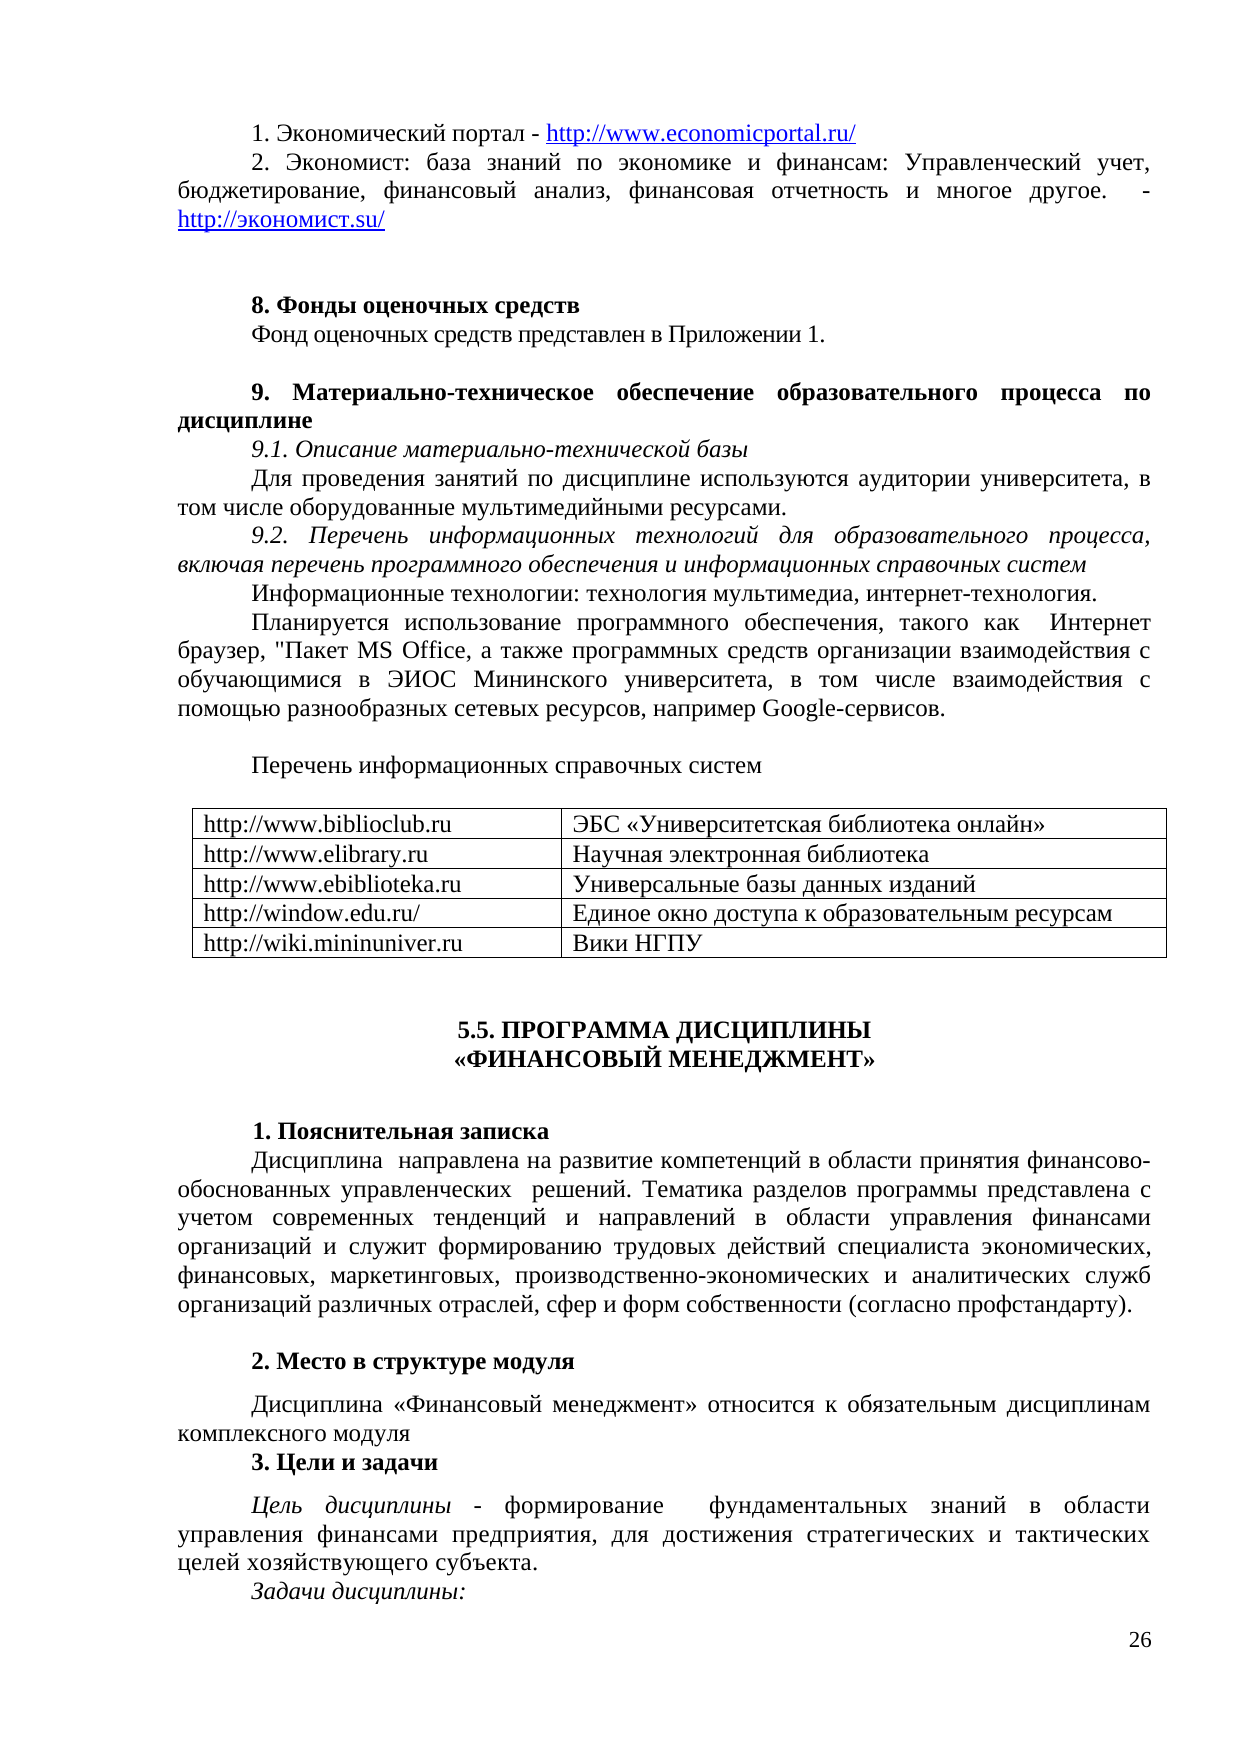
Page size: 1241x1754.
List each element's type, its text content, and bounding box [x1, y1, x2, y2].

text Информационные технологии: технология мультимедиа, интернет-технология. [177, 578, 1152, 607]
text 5.5. ПРОГРАММА ДИСЦИПЛИНЫ [177, 1016, 1152, 1044]
text Для проведения занятий по дисциплине используются аудитории университета, в том числе оборудованные мультимедийными ресурсами. [177, 463, 1152, 521]
text Цель дисциплины - формирование фундаментальных знаний в области управления финансами предприятия, для достижения стратегических и тактических целей хозяйствующего субъекта. [177, 1490, 1152, 1576]
text 1. Пояснительная записка [177, 1116, 1152, 1145]
table_cell http://www.elibrary.ru [193, 839, 561, 868]
text 3. Цели и задачи [177, 1447, 1152, 1476]
text 8. Фонды оценочных средств [177, 291, 1152, 319]
text 1. Экономический портал - http://www.economicportal.ru/ [177, 118, 1152, 147]
text 9.2. Перечень информационных технологий для образовательного процесса, включая перечень программного обеспечения и информационных справочных систем [177, 521, 1152, 578]
table_cell Единое окно доступа к образовательным ресурсам [562, 899, 1166, 927]
table_cell Научная электронная библиотека [562, 839, 1166, 868]
table_cell Вики НГПУ [562, 928, 1166, 957]
text 9. Материально-техническое обеспечение образовательного процесса по дисциплине [177, 377, 1152, 434]
text Задачи дисциплины: [177, 1576, 1152, 1605]
table_cell http://window.edu.ru/ [193, 899, 561, 927]
text 9.1. Описание материально-технической базы [177, 434, 1152, 463]
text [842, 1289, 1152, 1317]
text Дисциплина «Финансовый менеджмент» относится к обязательным дисциплинам комплексного модуля [177, 1389, 1152, 1447]
text «ФИНАНСОВЫЙ МЕНЕДЖМЕНТ» [177, 1044, 1152, 1073]
text Перечень информационных справочных систем [177, 751, 1152, 779]
text Планируется использование программного обеспечения, такого как Интернет браузер, "Пакет MS Office, а также программных средств организации взаимодействия с обучающимися в ЭИОС Мининского университета, в том числе взаимодействия с помощью разнообразных сетевых ресурсов, например Google-сервисов. [177, 607, 1152, 722]
table_cell http://www.ebiblioteka.ru [193, 869, 561, 897]
text Дисциплина направлена на развитие компетенций в области принятия финансово- обоснованных управленческих решений. Тематика разделов программы представлена с учетом современных тенденций и направлений в области управления финансами организаций и служит формированию трудовых действий специалиста экономических, финансовых, маркетинговых, производственно-экономических и аналитических служб организаций различных отраслей, сфер и форм собственности (согласно профстандарту). [177, 1145, 1152, 1260]
table_cell Универсальные базы данных изданий [562, 869, 1166, 897]
text Фонд оценочных средств представлен в Приложении 1. [177, 319, 1152, 348]
table_header ЭБС «Университетская библиотека онлайн» [562, 809, 1166, 838]
text 2. Экономист: база знаний по экономике и финансам: Управленческий учет, бюджетирование, финансовый анализ, финансовая отчетность и многое другое. - http://экономист.su/ [177, 147, 1152, 233]
table_header http://www.biblioclub.ru [193, 809, 561, 838]
table_cell http://wiki.mininuniver.ru [193, 928, 561, 957]
text 2. Место в структуре модуля [177, 1346, 1152, 1375]
